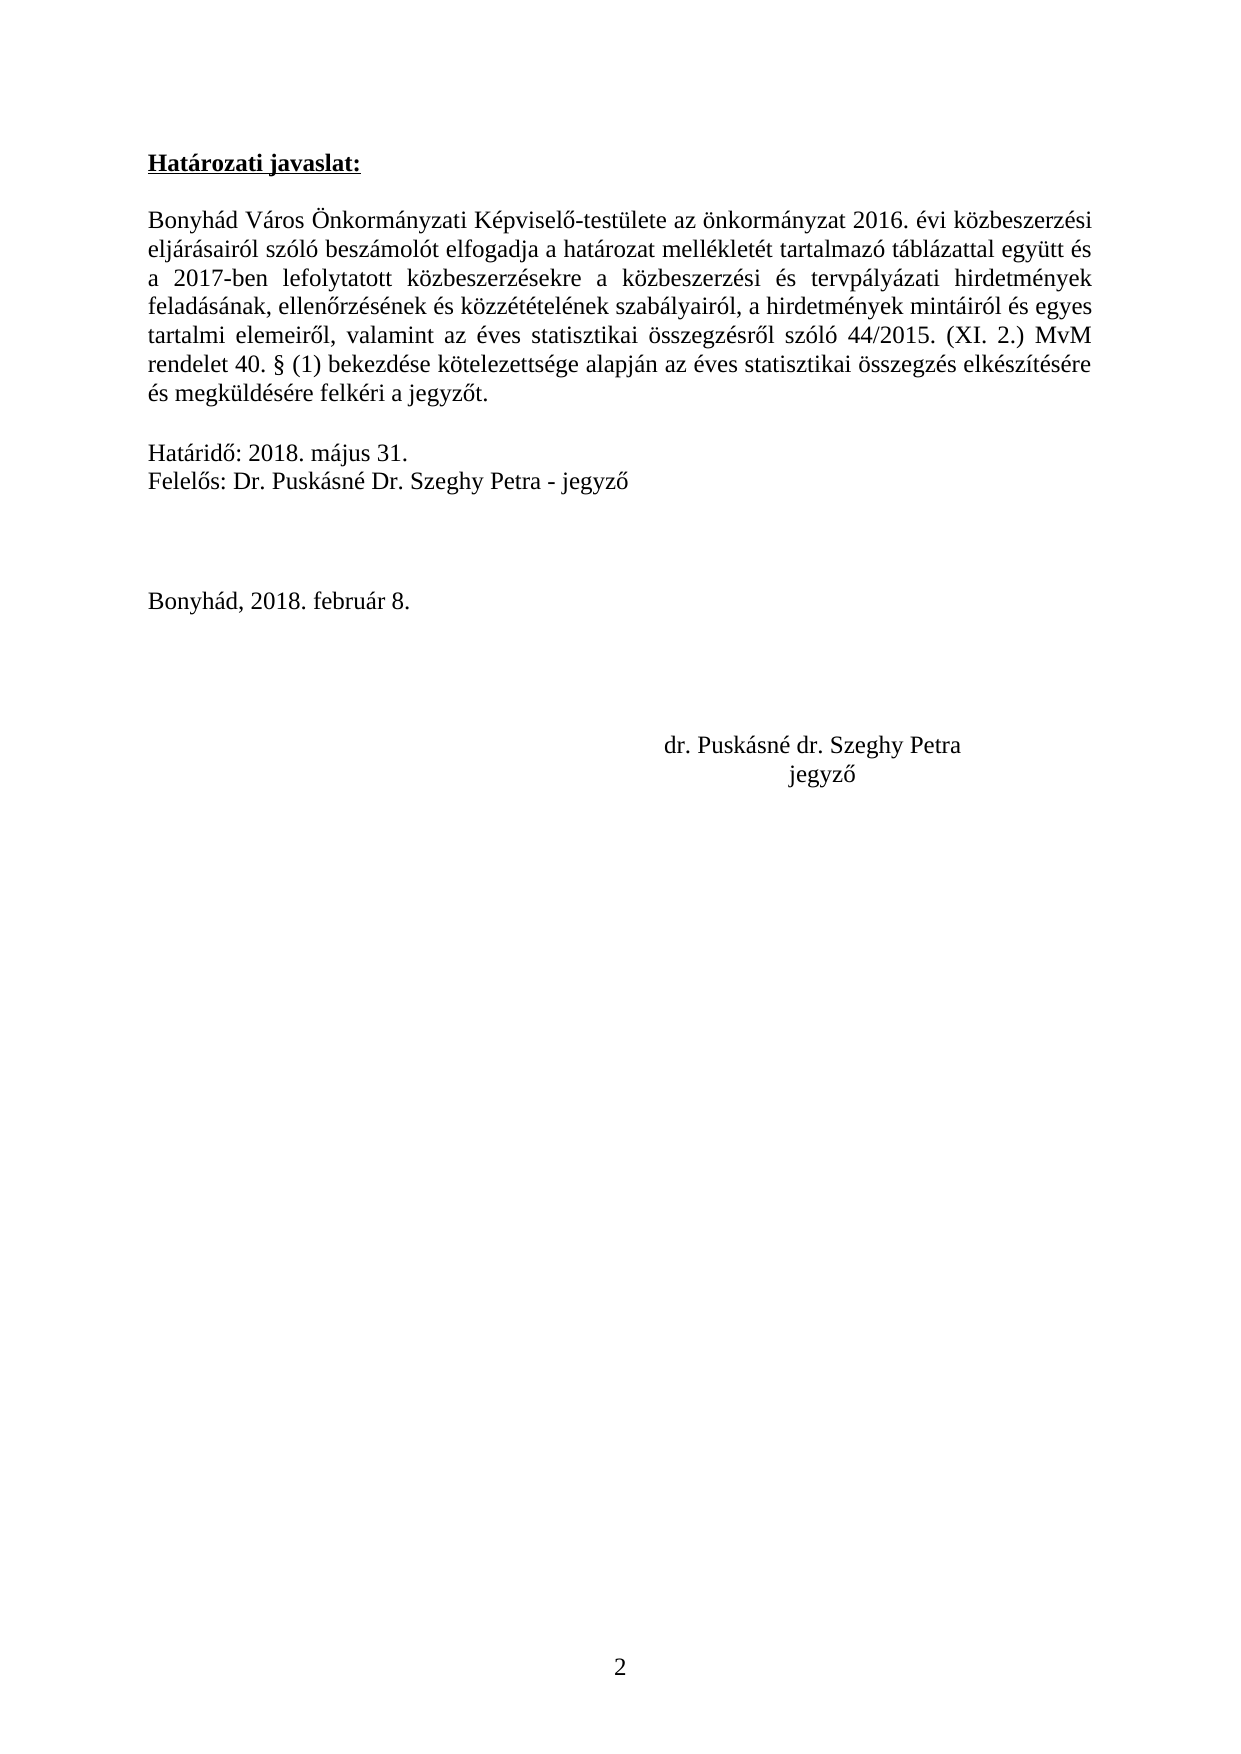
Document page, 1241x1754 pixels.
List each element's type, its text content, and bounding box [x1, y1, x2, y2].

text Bonyhád Város Önkormányzati Képviselő-testülete az önkormányzat 2016. évi közbeszerzési eljárásairól szóló beszámolót elfogadja a határozat mellékletét tartalmazó táblázattal együtt és a 2017-ben lefolytatott közbeszerzésekre a közbeszerzési és tervpályázati hirdetmények feladásának, ellenőrzésének és közzétételének szabályairól, a hirdetmények mintáiról és egyes tartalmi elemeiről, valamint az éves statisztikai összegzésről szóló 44/2015. (XI. 2.) MvM rendelet 40. § (1) bekezdése kötelezettsége alapján az éves statisztikai összegzés elkészítésére és megküldésére felkéri a jegyzőt. [148, 205, 1093, 406]
text Határozati javaslat: [148, 148, 1093, 176]
text dr. Puskásné dr. Szeghy Petra [148, 730, 1093, 759]
text Határidő: 2018. május 31. [148, 438, 1093, 466]
text Bonyhád, 2018. február 8. [148, 586, 1093, 615]
text jegyző [148, 759, 1093, 788]
text Felelős: Dr. Puskásné Dr. Szeghy Petra - jegyző [148, 466, 1093, 495]
